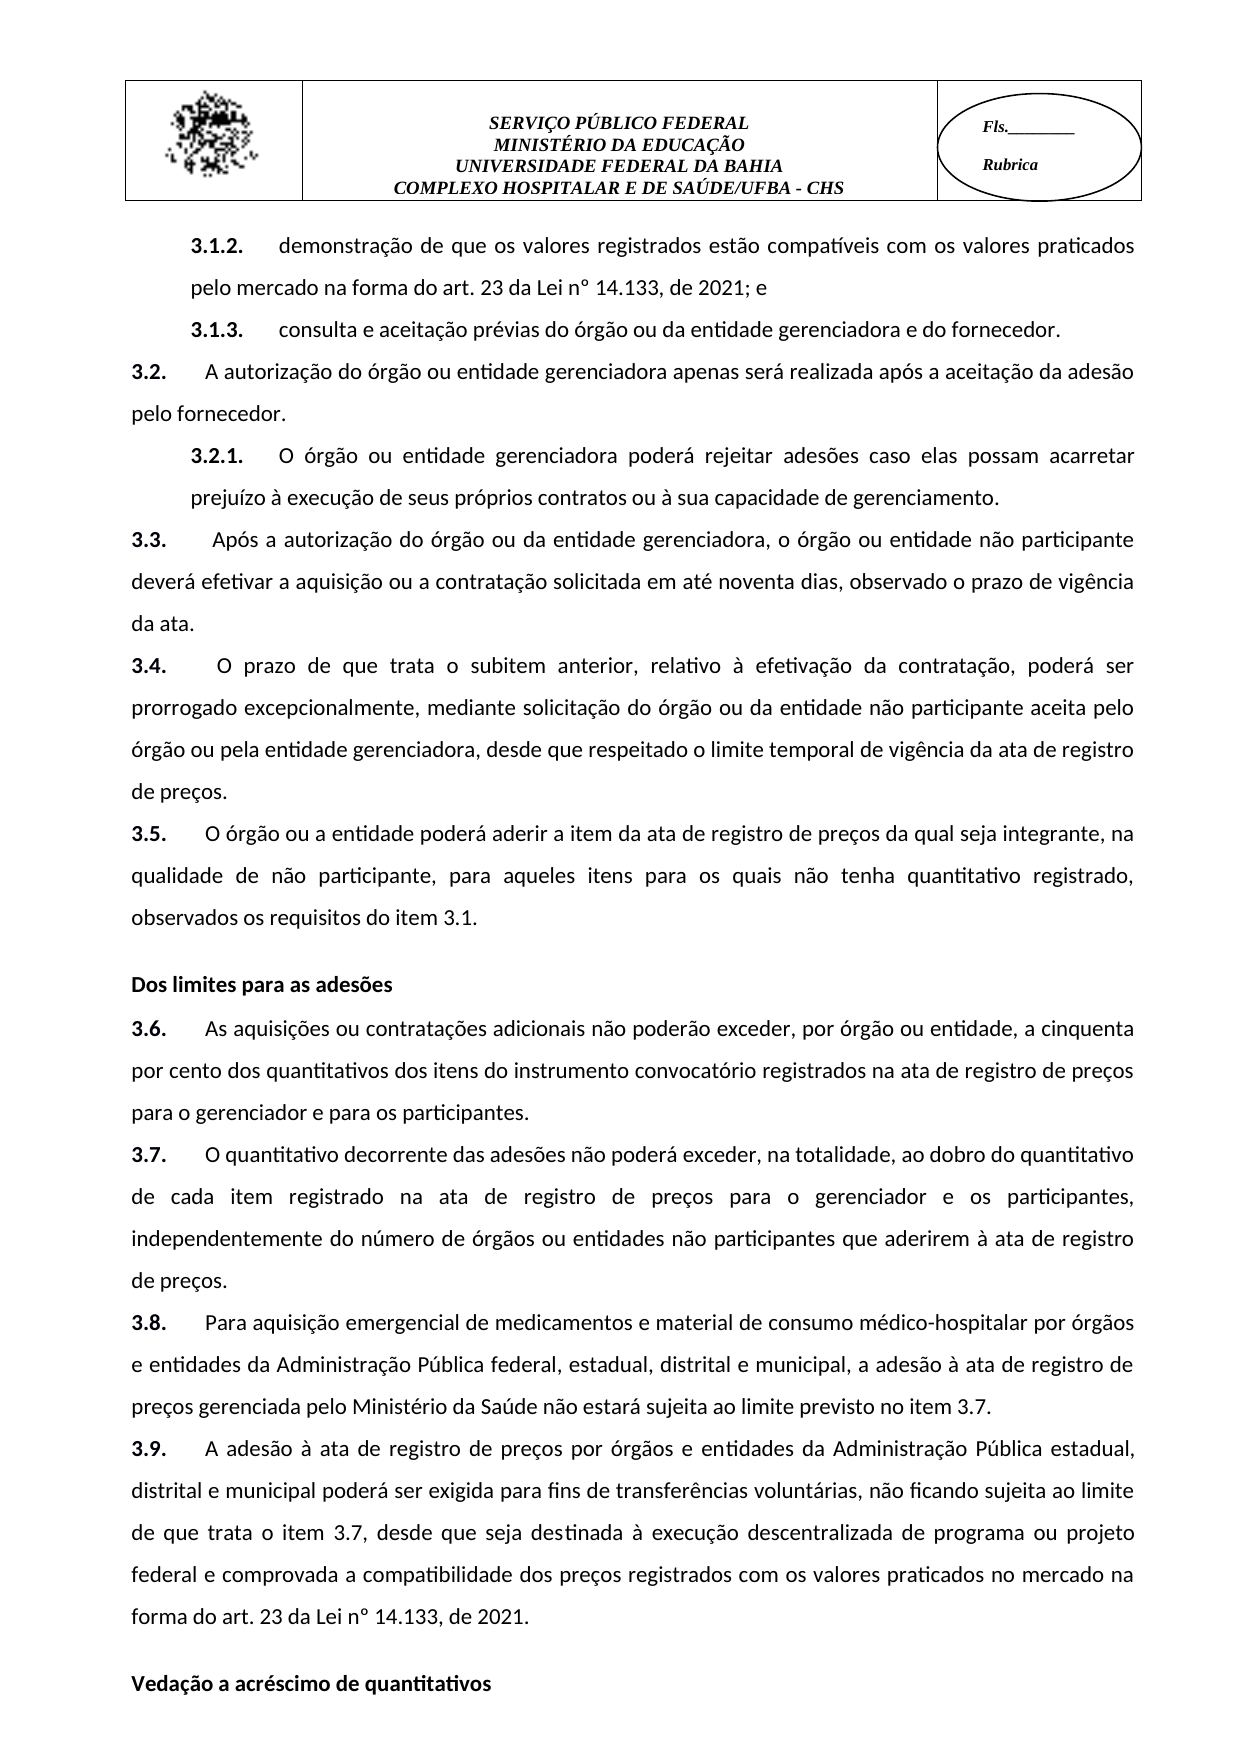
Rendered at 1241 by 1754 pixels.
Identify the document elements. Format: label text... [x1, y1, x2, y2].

list Após a autorização do órgão ou da entidade gerenciadora, o órgão ou entidade não participante deverá efetivar a aquisição ou a contratação solicitada em até noventa dias, observado o prazo de vigência da ata. [131, 525, 1136, 637]
text Dos limites para as adesões [131, 970, 1136, 998]
list A autorização do órgão ou entidade gerenciadora apenas será realizada após a aceitação da adesão pelo fornecedor. [131, 357, 1136, 427]
list Para aquisição emergencial de medicamentos e material de consumo médico-hospitalar por órgãos e entidades da Administração Pública federal, estadual, distrital e municipal, a adesão à ata de registro de preços gerenciada pelo Ministério da Saúde não estará sujeita ao limite previsto no item 3.7. [131, 1308, 1136, 1420]
list O quantitativo decorrente das adesões não poderá exceder, na totalidade, ao dobro do quantitativo de cada item registrado na ata de registro de preços para o gerenciador e os participantes, independentemente do número de órgãos ou entidades não participantes que aderirem à ata de registro de preços. [131, 1141, 1136, 1294]
list A adesão à ata de registro de preços por órgãos e entidades da Administração Pública estadual, distrital e municipal poderá ser exigida para fins de transferências voluntárias, não ficando sujeita ao limite de que trata o item 3.7, desde que seja destinada à execução descentralizada de programa ou projeto federal e comprovada a compatibilidade dos preços registrados com os valores praticados no mercado na forma do art. 23 da Lei nº 14.133, de 2021. [131, 1434, 1136, 1630]
list O prazo de que trata o subitem anterior, relativo à efetivação da contratação, poderá ser prorrogado excepcionalmente, mediante solicitação do órgão ou da entidade não participante aceita pelo órgão ou pela entidade gerenciadora, desde que respeitado o limite temporal de vigência da ata de registro de preços. [131, 651, 1136, 805]
list O órgão ou a entidade poderá aderir a item da ata de registro de preços da qual seja integrante, na qualidade de não participante, para aqueles itens para os quais não tenha quantitativo registrado, observados os requisitos do item 3.1. [131, 819, 1136, 931]
list O órgão ou entidade gerenciadora poderá rejeitar adesões caso elas possam acarretar prejuízo à execução de seus próprios contratos ou à sua capacidade de gerenciamento. [190, 441, 1136, 511]
list demonstração de que os valores registrados estão compatíveis com os valores praticados pelo mercado na forma do art. 23 da Lei nº 14.133, de 2021; e [190, 231, 1136, 301]
list As aquisições ou contratações adicionais não poderão exceder, por órgão ou entidade, a cinquenta por cento dos quantitativos dos itens do instrumento convocatório registrados na ata de registro de preços para o gerenciador e para os participantes. [131, 1014, 1136, 1127]
list consulta e aceitação prévias do órgão ou da entidade gerenciadora e do fornecedor. [190, 315, 1136, 343]
text Vedação a acréscimo de quantitativos [131, 1669, 1136, 1697]
